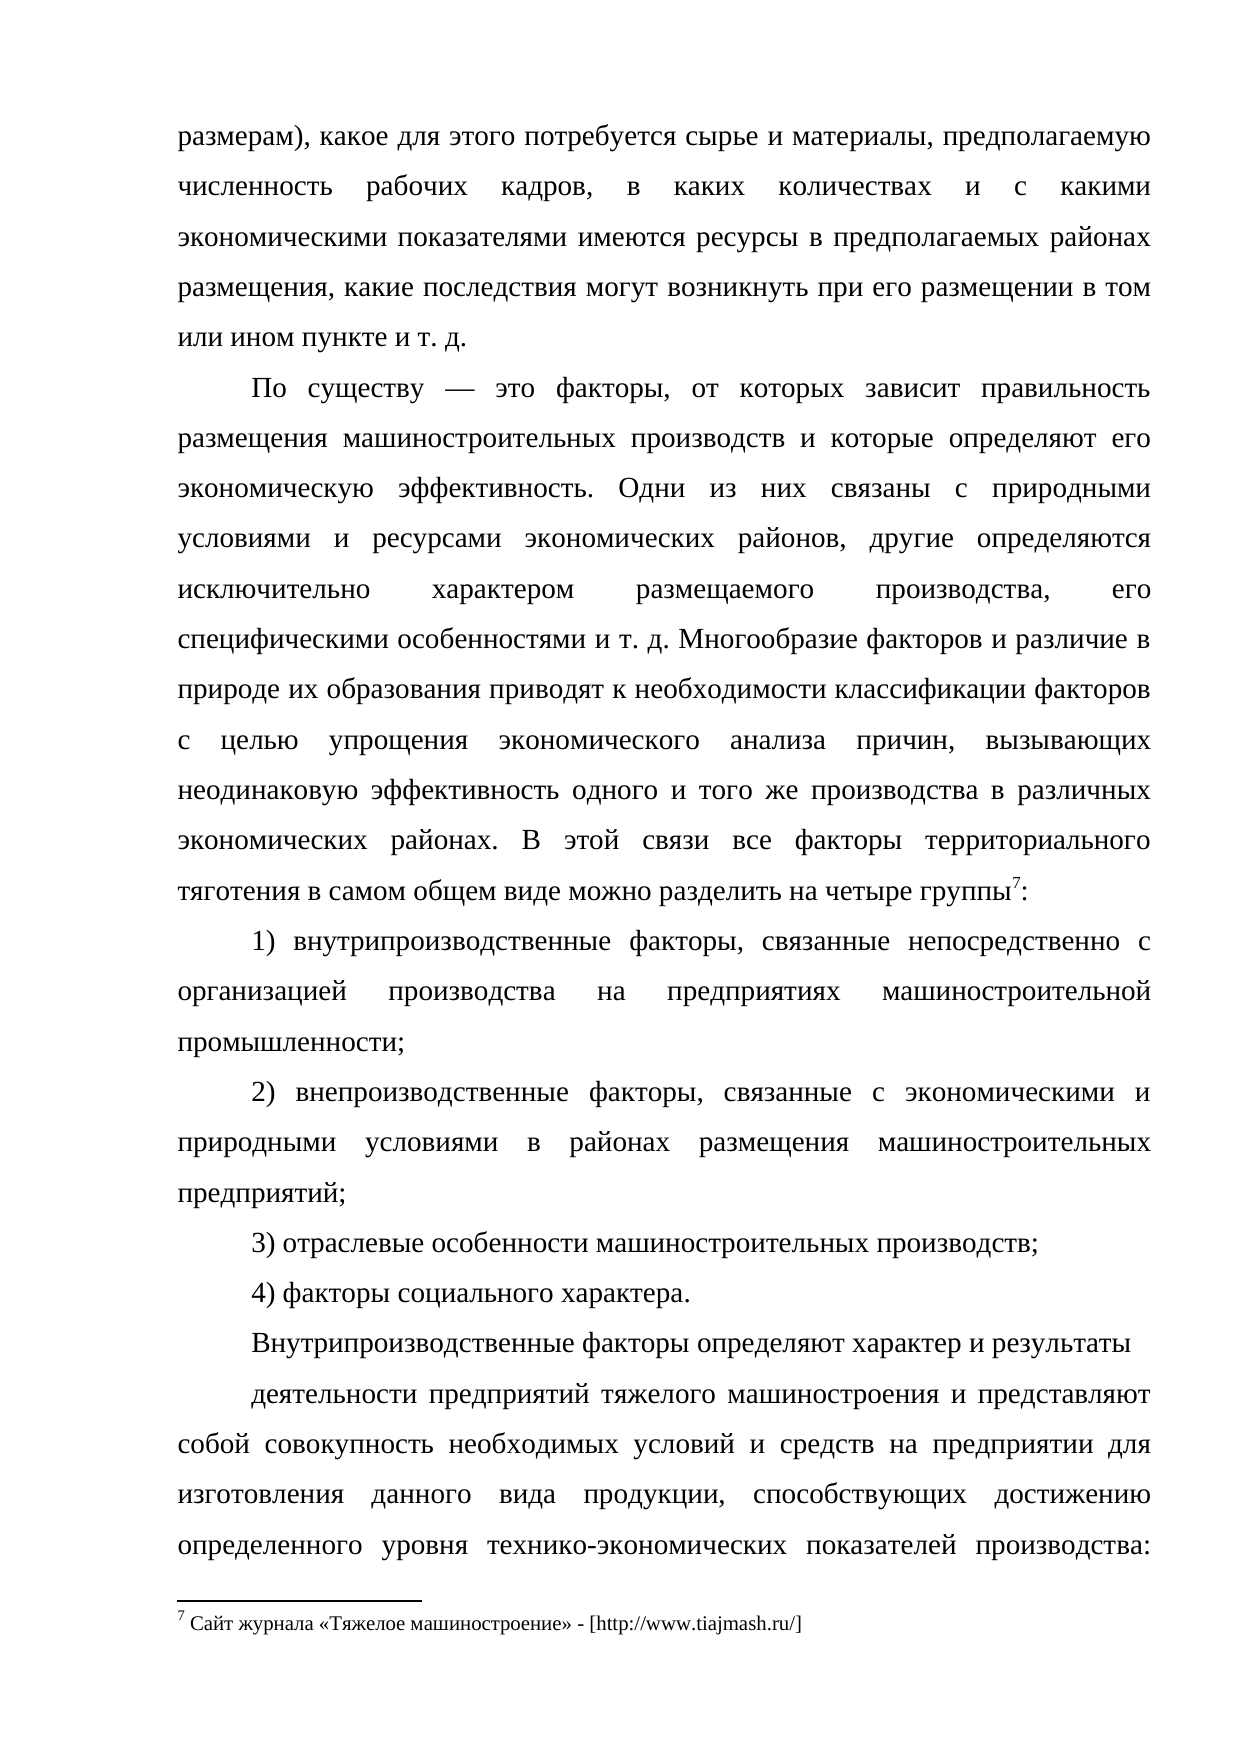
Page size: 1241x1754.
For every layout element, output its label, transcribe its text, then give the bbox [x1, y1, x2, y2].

text 3) отраслевые особенности машиностроительных производств; [177, 1225, 1152, 1258]
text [177, 1376, 1152, 1560]
text 4) факторы социального характера. [177, 1275, 1152, 1309]
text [177, 118, 1152, 353]
text По существу — это факторы, от которых зависит правильность размещения машиностроительных производств и которые определяют его экономическую эффективность. Одни из них связаны с природными условиями и ресурсами экономических районов, другие определяются исключительно характером размещаемого производства, его специфическими особенностями и т. д. Многообразие факторов и различие в природе их образования приводят к необходимости классификации факторов с целью упрощения экономического анализа причин, вызывающих неодинаковую эффективность одного и того же производства в различных экономических районах. В этой связи все факторы территориального тяготения в самом общем виде можно разделить на четыре группы: [177, 370, 1152, 906]
text 2) внепроизводственные факторы, связанные с экономическими и природными условиями в районах размещения машиностроительных предприятий; [177, 1074, 1152, 1208]
text 1) внутрипроизводственные факторы, связанные непосредственно с организацией производства на предприятиях машиностроительной промышленности; [177, 923, 1152, 1057]
text Внутрипроизводственные факторы определяют характер и результаты [177, 1326, 1152, 1359]
